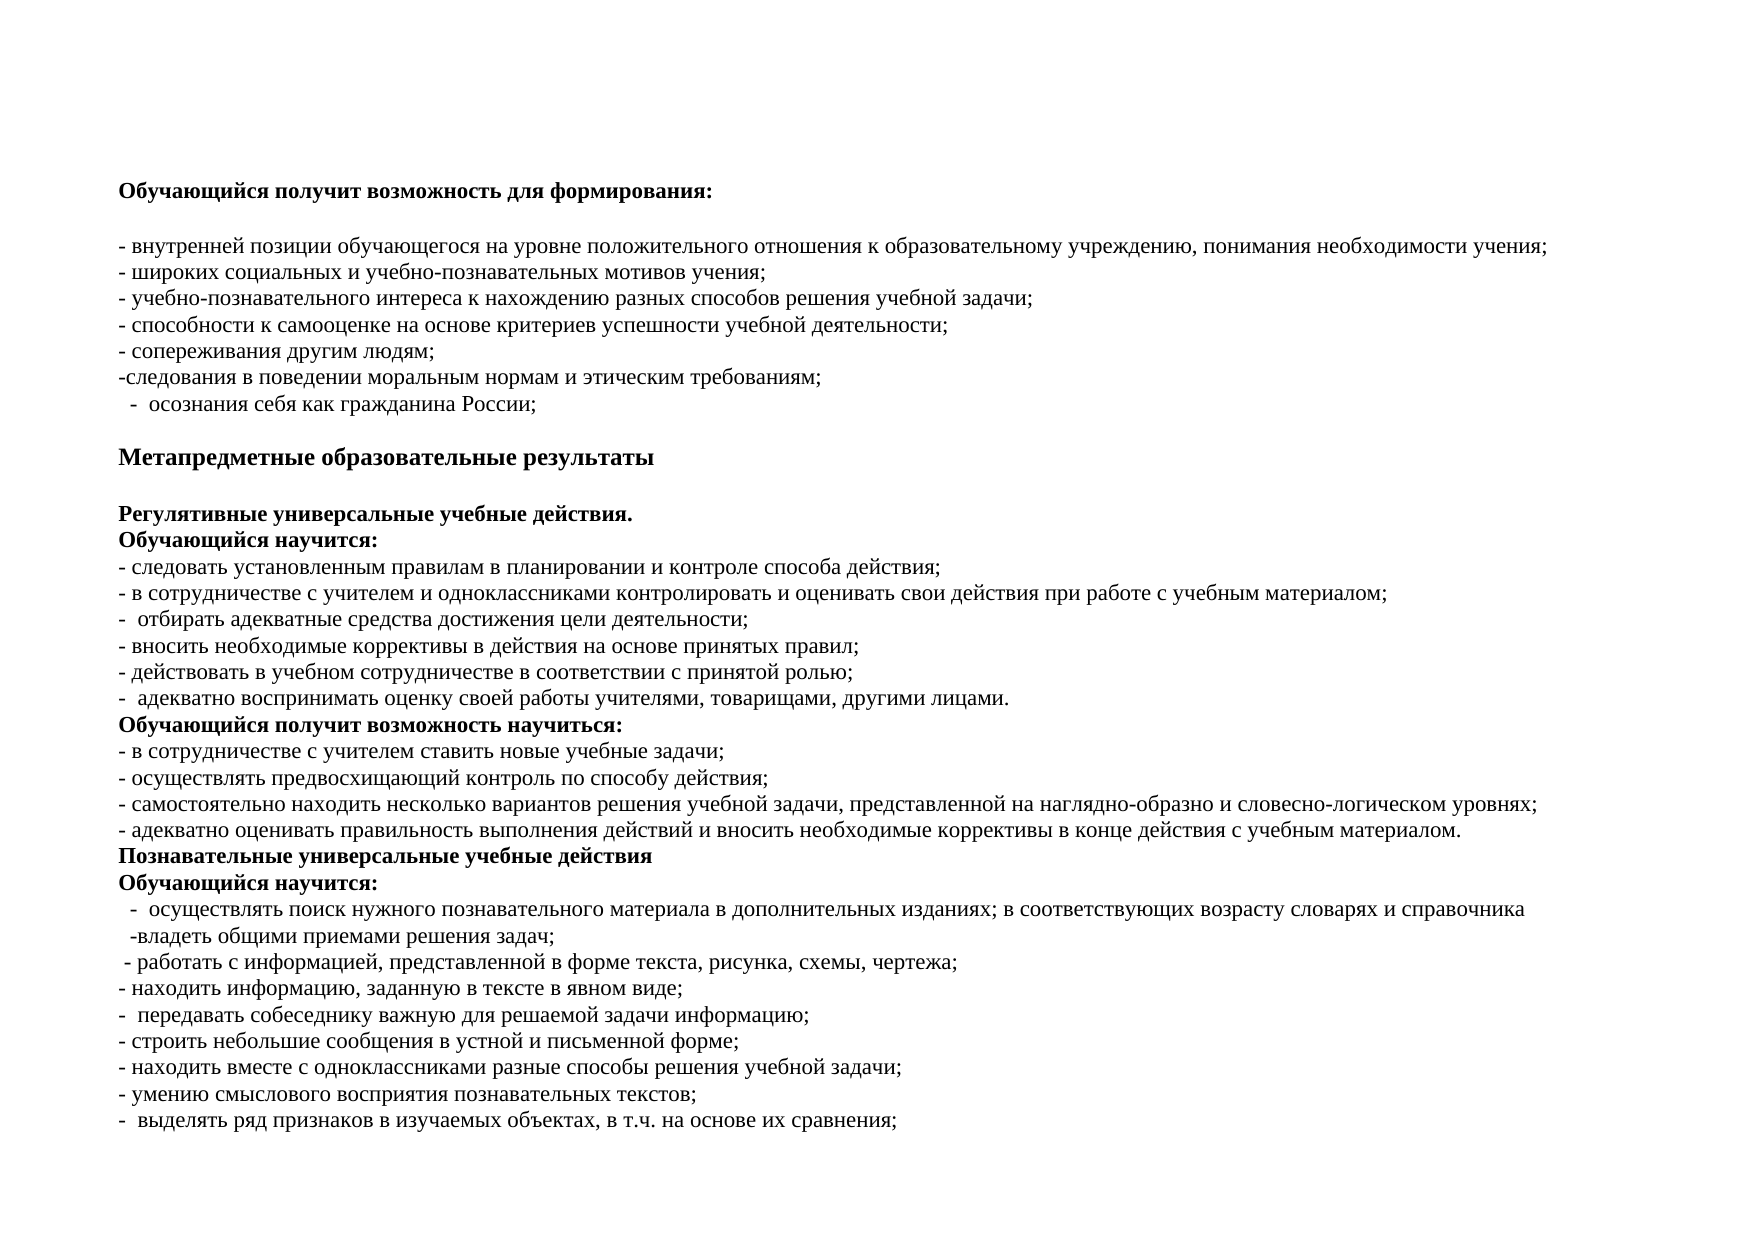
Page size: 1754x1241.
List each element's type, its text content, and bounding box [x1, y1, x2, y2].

text Обучающийся получит возможность для формирования: [118, 177, 1595, 204]
text - способности к самооценке на основе критериев успешности учебной деятельности; [118, 311, 1595, 337]
text Метапредметные образовательные результаты [118, 442, 1595, 471]
text - самостоятельно находить несколько вариантов решения учебной задачи, представленной на наглядно-образно и словесно-логическом уровнях; [118, 790, 1595, 816]
text - осуществлять предвосхищающий контроль по способу действия; [118, 763, 1595, 790]
text Познавательные универсальные учебные действия [118, 843, 1595, 869]
text - строить небольшие сообщения в устной и письменной форме; [118, 1027, 1595, 1053]
text - умению смыслового восприятия познавательных текстов; [118, 1080, 1595, 1106]
text - внутренней позиции обучающегося на уровне положительного отношения к образовательному учреждению, понимания необходимости учения; [118, 232, 1595, 258]
text - работать с информацией, представленной в форме текста, рисунка, схемы, чертежа; [118, 948, 1595, 974]
text - находить информацию, заданную в тексте в явном виде; [118, 974, 1595, 1001]
text - находить вместе с одноклассниками разные способы решения учебной задачи; [118, 1053, 1595, 1080]
text - в сотрудничестве с учителем и одноклассниками контролировать и оценивать свои действия при работе с учебным материалом; [118, 579, 1595, 605]
text - вносить необходимые коррективы в действия на основе принятых правил; [118, 632, 1595, 658]
text - следовать установленным правилам в планировании и контроле способа действия; [118, 553, 1595, 579]
text - сопереживания другим людям; [118, 337, 1595, 363]
text -владеть общими приемами решения задач; [118, 922, 1595, 948]
text - учебно-познавательного интереса к нахождению разных способов решения учебной задачи; [118, 284, 1595, 311]
text - отбирать адекватные средства достижения цели деятельности; [118, 605, 1595, 632]
text Обучающийся получит возможность научиться: [118, 711, 1595, 737]
text -следования в поведении моральным нормам и этическим требованиям; - осознания себя как гражданина России; [118, 363, 1595, 416]
text Регулятивные универсальные учебные действия. [118, 500, 1595, 526]
text Обучающийся научится: [118, 869, 1595, 895]
text - осуществлять поиск нужного познавательного материала в дополнительных изданиях; в соответствующих возрасту словарях и справочника [118, 895, 1595, 922]
text - передавать собеседнику важную для решаемой задачи информацию; [118, 1001, 1595, 1027]
text - адекватно оценивать правильность выполнения действий и вносить необходимые коррективы в конце действия с учебным материалом. [118, 816, 1595, 843]
text - выделять ряд признаков в изучаемых объектах, в т.ч. на основе их сравнения; [118, 1106, 1595, 1132]
text - широких социальных и учебно-познавательных мотивов учения; [118, 258, 1595, 284]
text - действовать в учебном сотрудничестве в соответствии с принятой ролью; [118, 658, 1595, 684]
text - адекватно воспринимать оценку своей работы учителями, товарищами, другими лицами. [118, 684, 1595, 711]
text - в сотрудничестве с учителем ставить новые учебные задачи; [118, 737, 1595, 763]
text Обучающийся научится: [118, 526, 1595, 553]
